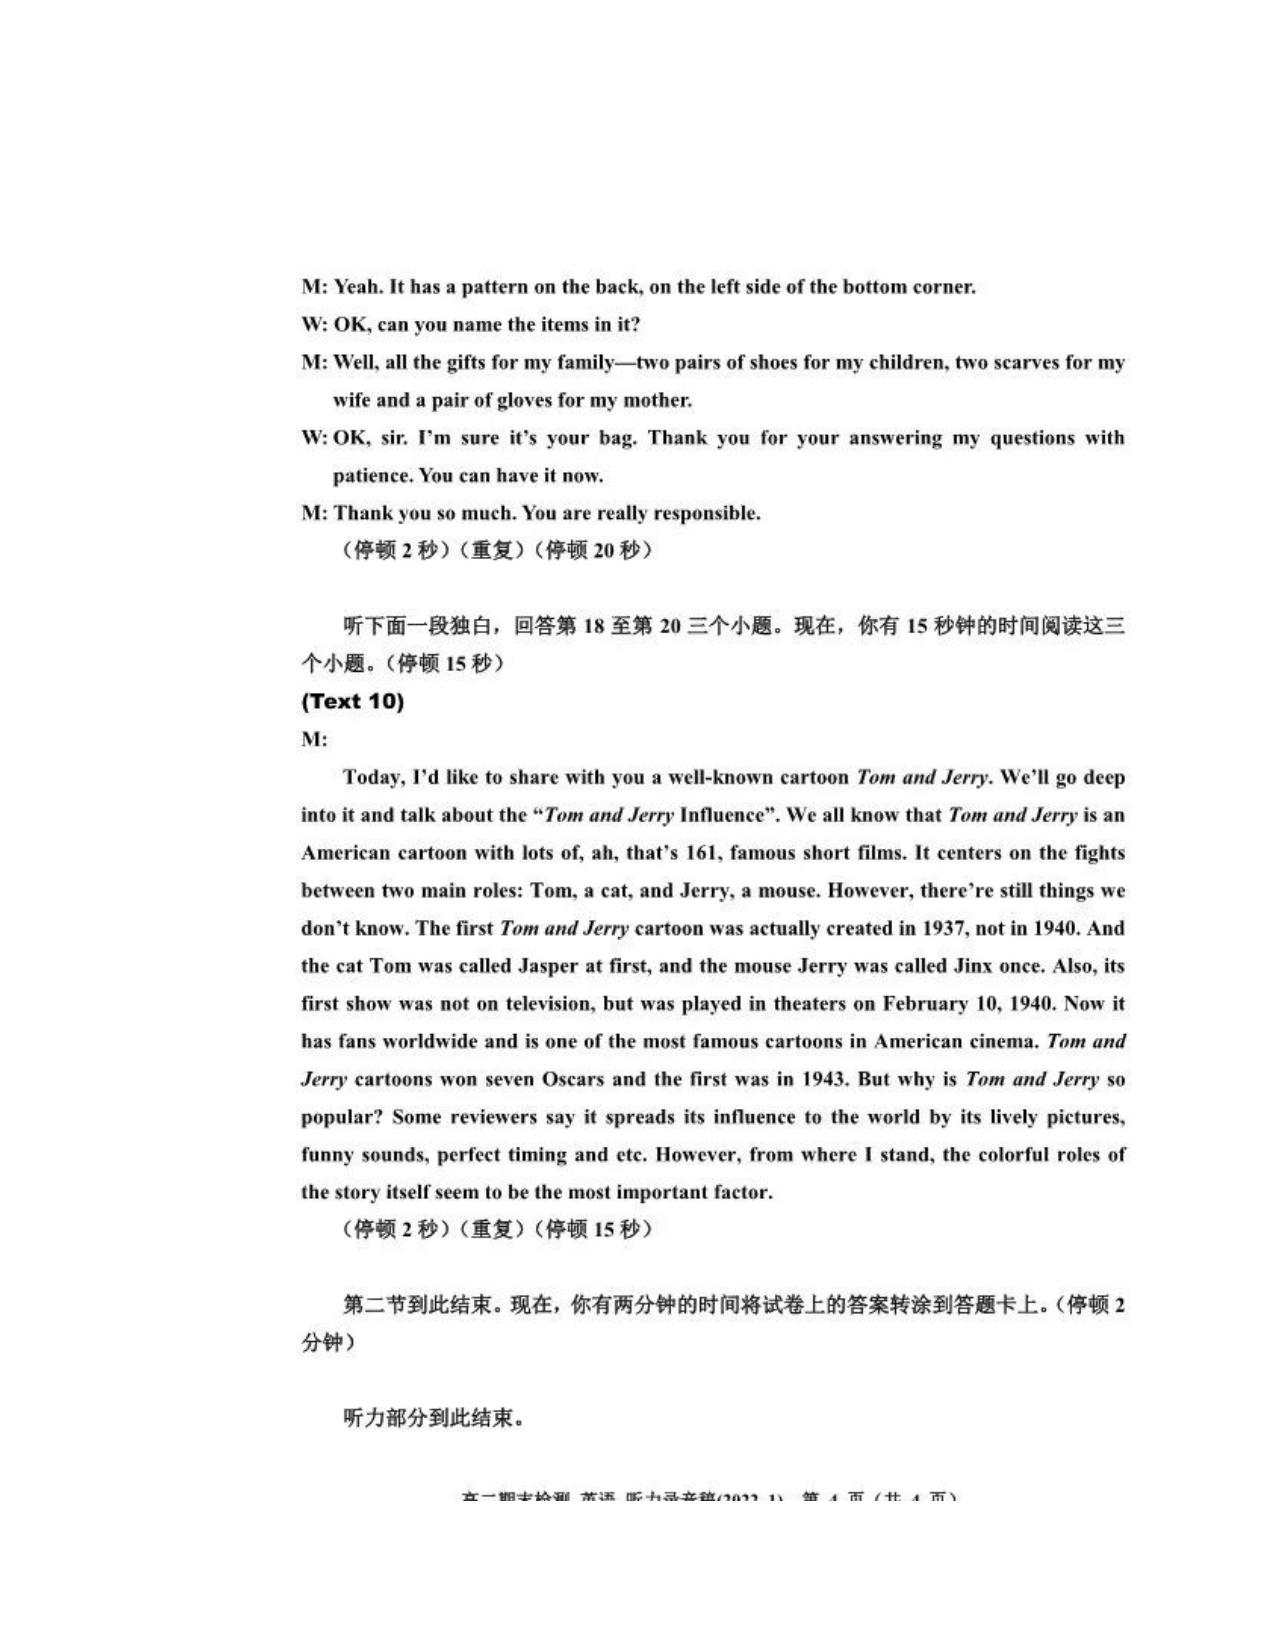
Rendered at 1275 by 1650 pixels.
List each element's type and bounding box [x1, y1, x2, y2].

picture [187, 150, 1240, 1501]
